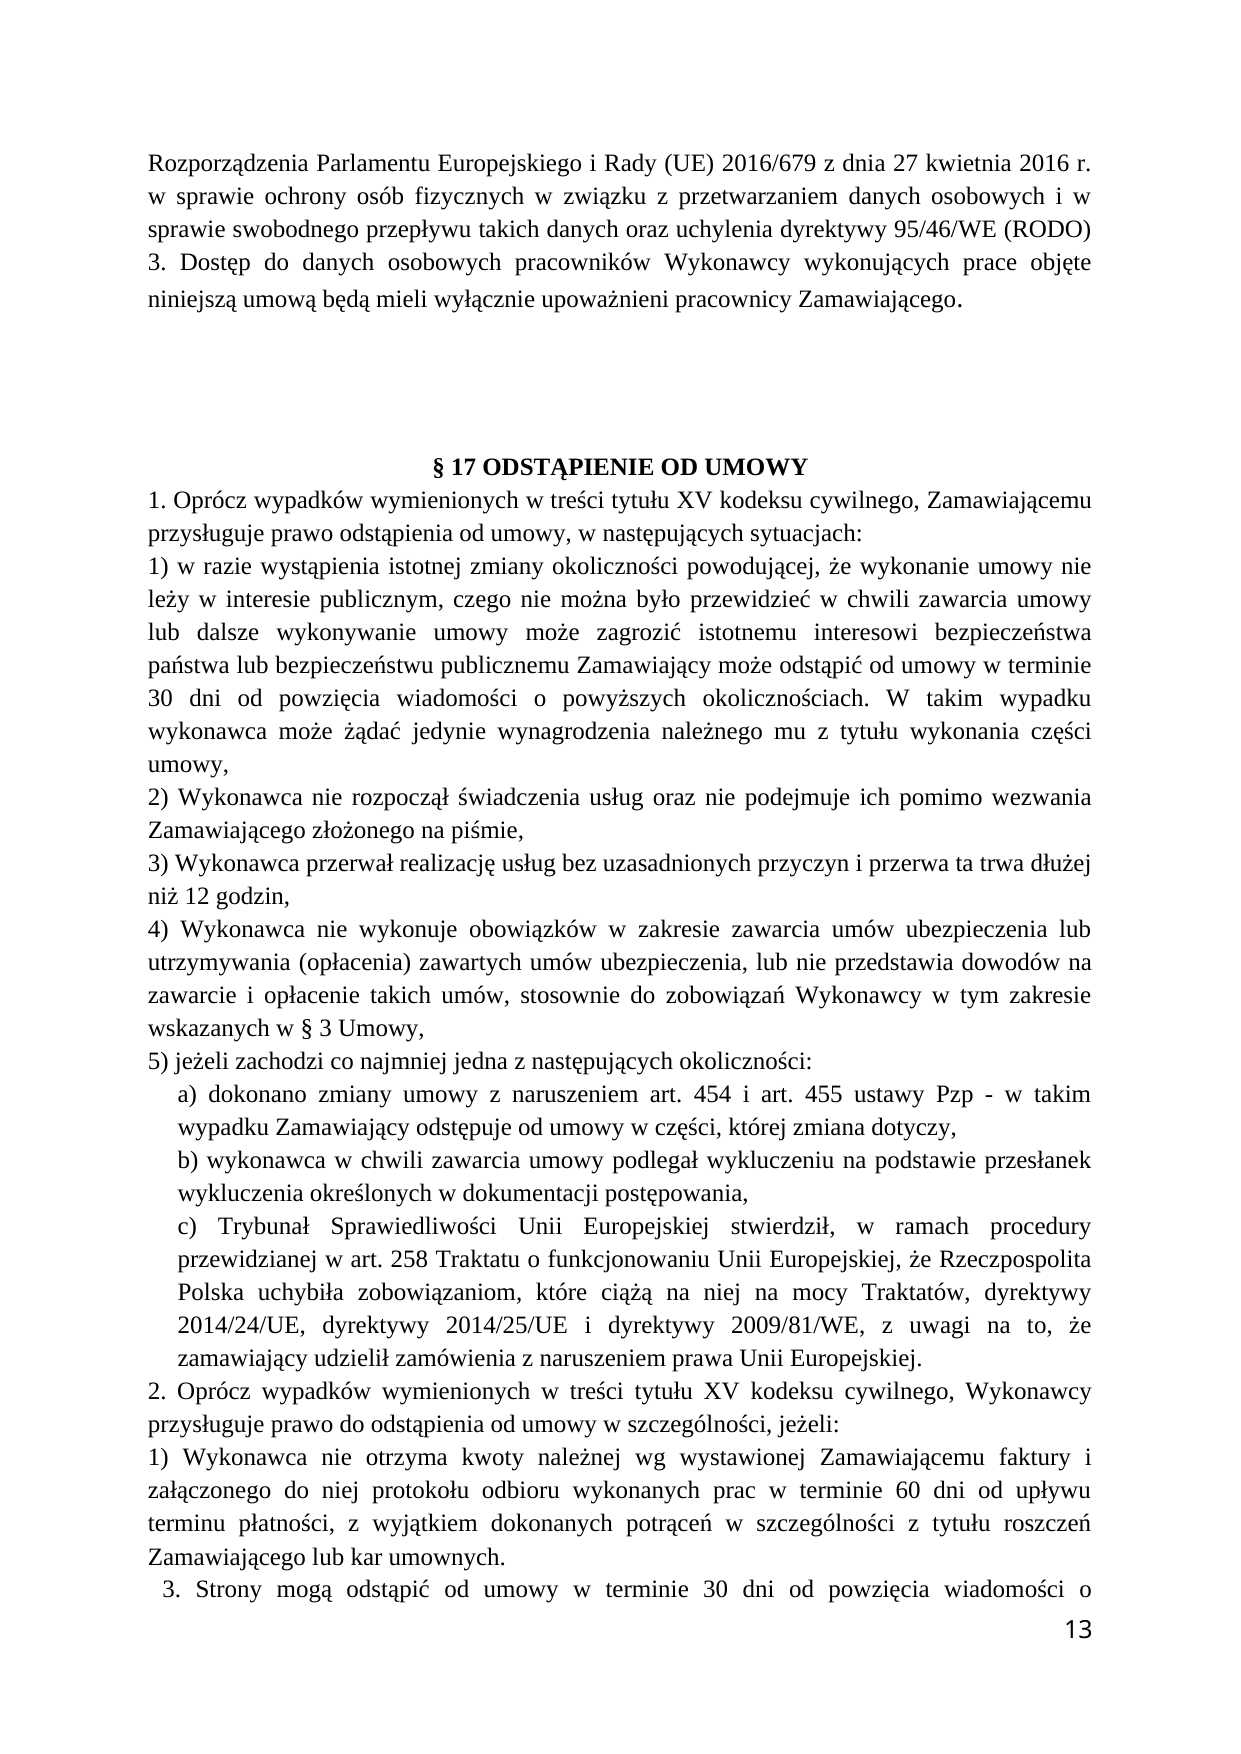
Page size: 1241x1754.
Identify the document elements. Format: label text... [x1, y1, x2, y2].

text 5) jeżeli zachodzi co najmniej jedna z następujących okoliczności: [148, 1046, 1092, 1075]
text 3) Wykonawca przerwał realizację usług bez uzasadnionych przyczyn i przerwa ta trwa dłużej niż 12 godzin, [148, 848, 1092, 910]
text a) dokonano zmiany umowy z naruszeniem art. 454 i art. 455 ustawy Pzp - w takim wypadku Zamawiający odstępuje od umowy w części, której zmiana dotyczy, [177, 1079, 1092, 1141]
text 1) Wykonawca nie otrzyma kwoty należnej wg wystawionej Zamawiającemu faktury i załączonego do niej protokołu odbioru wykonanych prac w terminie 60 dni od upływu terminu płatności, z wyjątkiem dokonanych potrąceń w szczególności z tytułu roszczeń Zamawiającego lub kar umownych. [148, 1442, 1092, 1570]
text b) wykonawca w chwili zawarcia umowy podlegał wykluczeniu na podstawie przesłanek wykluczenia określonych w dokumentacji postępowania, [177, 1145, 1092, 1207]
text § 17 ODSTĄPIENIE OD UMOWY [148, 452, 1092, 481]
text c) Trybunał Sprawiedliwości Unii Europejskiej stwierdził, w ramach procedury przewidzianej w art. 258 Traktatu o funkcjonowaniu Unii Europejskiej, że Rzeczpospolita Polska uchybiła zobowiązaniom, które ciążą na niej na mocy Traktatów, dyrektywy 2014/24/UE, dyrektywy 2014/25/UE i dyrektywy 2009/81/WE, z uwagi na to, że zamawiający udzielił zamówienia z naruszeniem prawa Unii Europejskiej. [177, 1211, 1092, 1372]
text 2) Wykonawca nie rozpoczął świadczenia usług oraz nie podejmuje ich pomimo wezwania Zamawiającego złożonego na piśmie, [148, 782, 1092, 844]
text 1. Oprócz wypadków wymienionych w treści tytułu XV kodeksu cywilnego, Zamawiającemu przysługuje prawo odstąpienia od umowy, w następujących sytuacjach: [148, 485, 1092, 547]
text 2. Oprócz wypadków wymienionych w treści tytułu XV kodeksu cywilnego, Wykonawcy przysługuje prawo do odstąpienia od umowy w szczególności, jeżeli: [148, 1376, 1092, 1438]
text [148, 148, 1092, 315]
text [148, 1574, 1092, 1603]
text 1) w razie wystąpienia istotnej zmiany okoliczności powodującej, że wykonanie umowy nie leży w interesie publicznym, czego nie można było przewidzieć w chwili zawarcia umowy lub dalsze wykonywanie umowy może zagrozić istotnemu interesowi bezpieczeństwa państwa lub bezpieczeństwu publicznemu Zamawiający może odstąpić od umowy w terminie 30 dni od powzięcia wiadomości o powyższych okolicznościach. W takim wypadku wykonawca może żądać jedynie wynagrodzenia należnego mu z tytułu wykonania części umowy, [148, 551, 1092, 778]
text 4) Wykonawca nie wykonuje obowiązków w zakresie zawarcia umów ubezpieczenia lub utrzymywania (opłacenia) zawartych umów ubezpieczenia, lub nie przedstawia dowodów na zawarcie i opłacenie takich umów, stosownie do zobowiązań Wykonawcy w tym zakresie wskazanych w § 3 Umowy, [148, 914, 1092, 1042]
